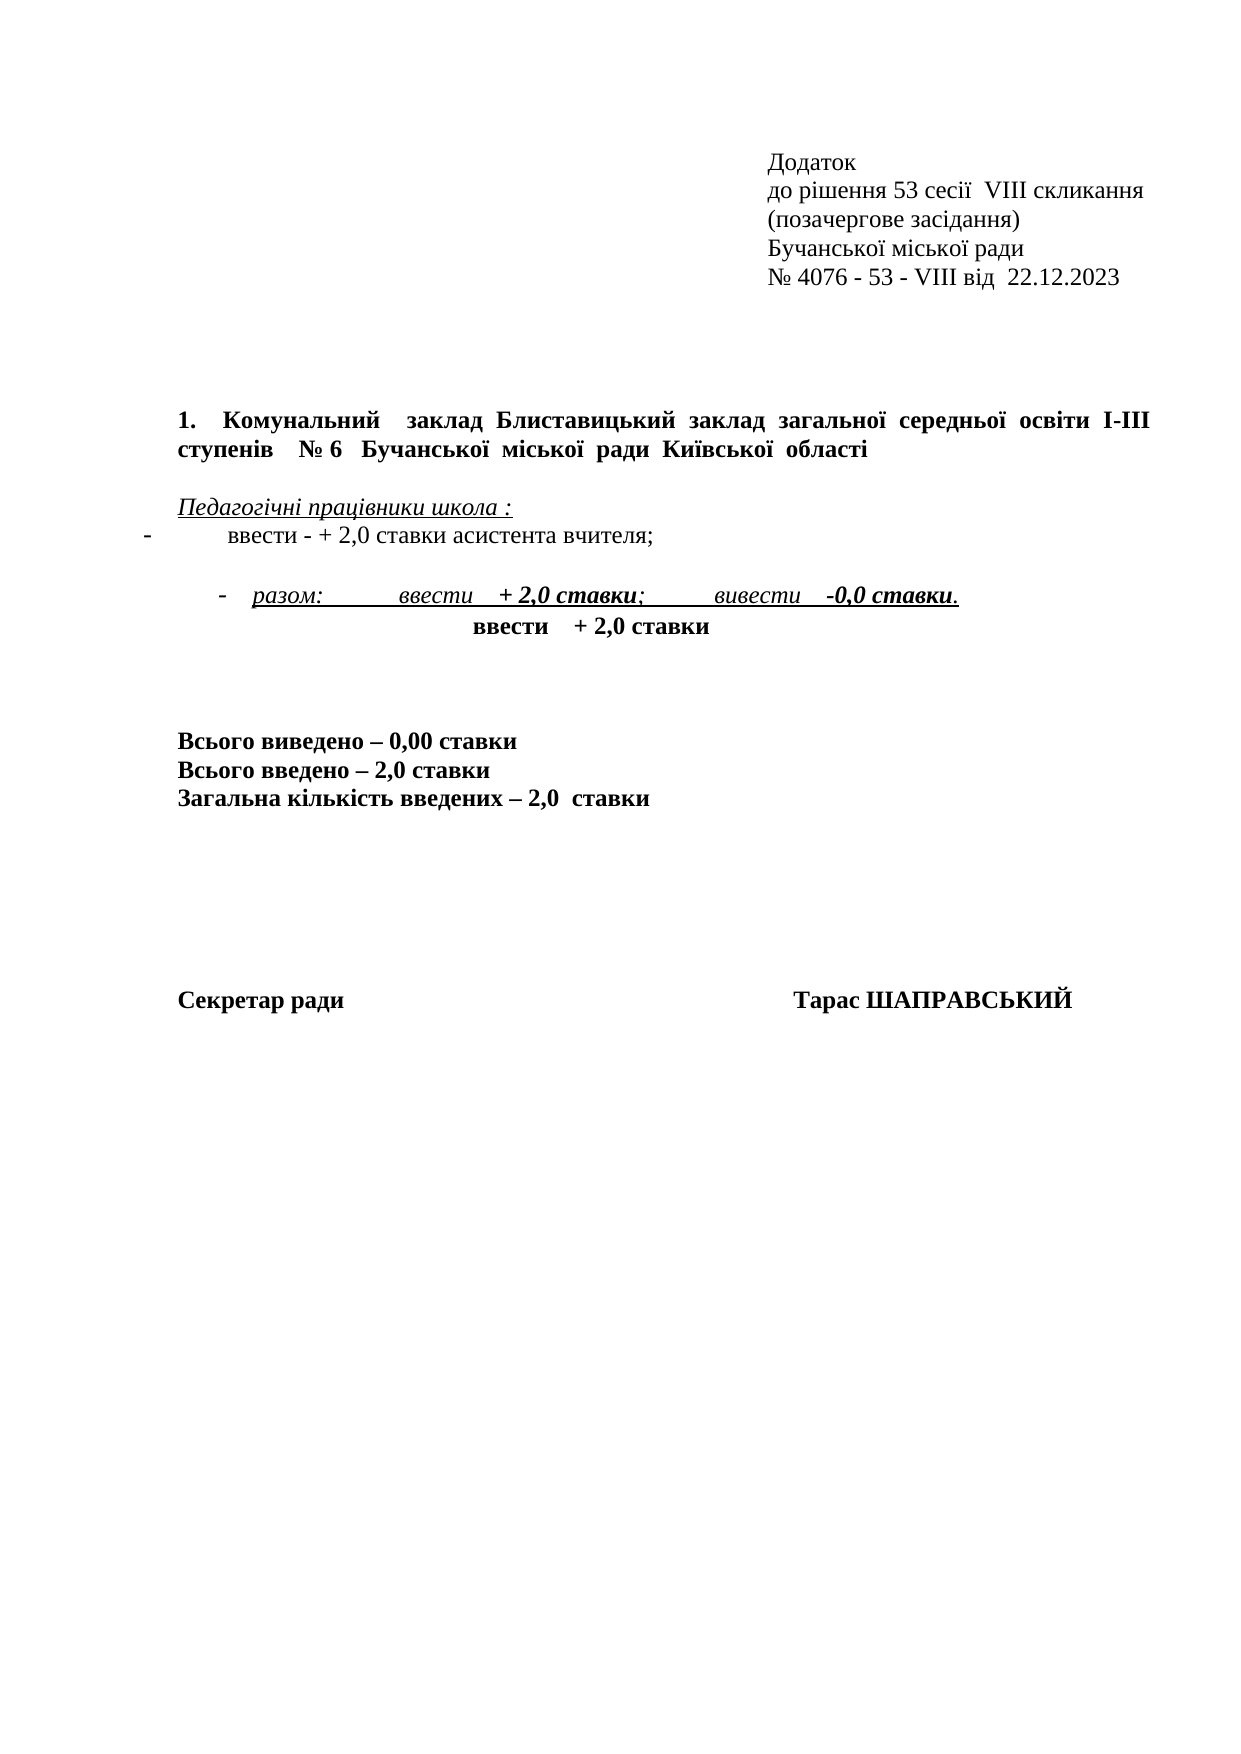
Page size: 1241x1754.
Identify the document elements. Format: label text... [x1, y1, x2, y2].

text Додаток [767, 147, 1152, 176]
text Загальна кількість введених – 2,0 ставки [177, 783, 1152, 812]
text ввести + 2,0 ставки [252, 611, 1152, 640]
text Секретар ради Тарас ШАПРАВСЬКИЙ [177, 985, 1152, 1013]
text 1. Комунальний заклад Блиставицький заклад загальної середньої освіти І-ІІІ ступенів № 6 Бучанської міської ради Київської області [177, 406, 1152, 463]
text (позачергове засідання) [767, 204, 1152, 233]
text до рішення 53 сесії VIIІ скликання [767, 176, 1152, 204]
list ввести - + 2,0 ставки асистента вчителя; [140, 521, 1152, 551]
list разом: ввести + 2,0 ставки; вивести -0,0 ставки. [215, 580, 1152, 611]
text Всього введено – 2,0 ставки [177, 755, 1152, 783]
text Всього виведено – 0,00 ставки [177, 726, 1152, 755]
text Бучанської міської ради [767, 233, 1152, 262]
text № 4076 - 53 - VIІI від 22.12.2023 [731, 262, 1152, 291]
list Педагогічні працівники школа : [177, 492, 1152, 521]
